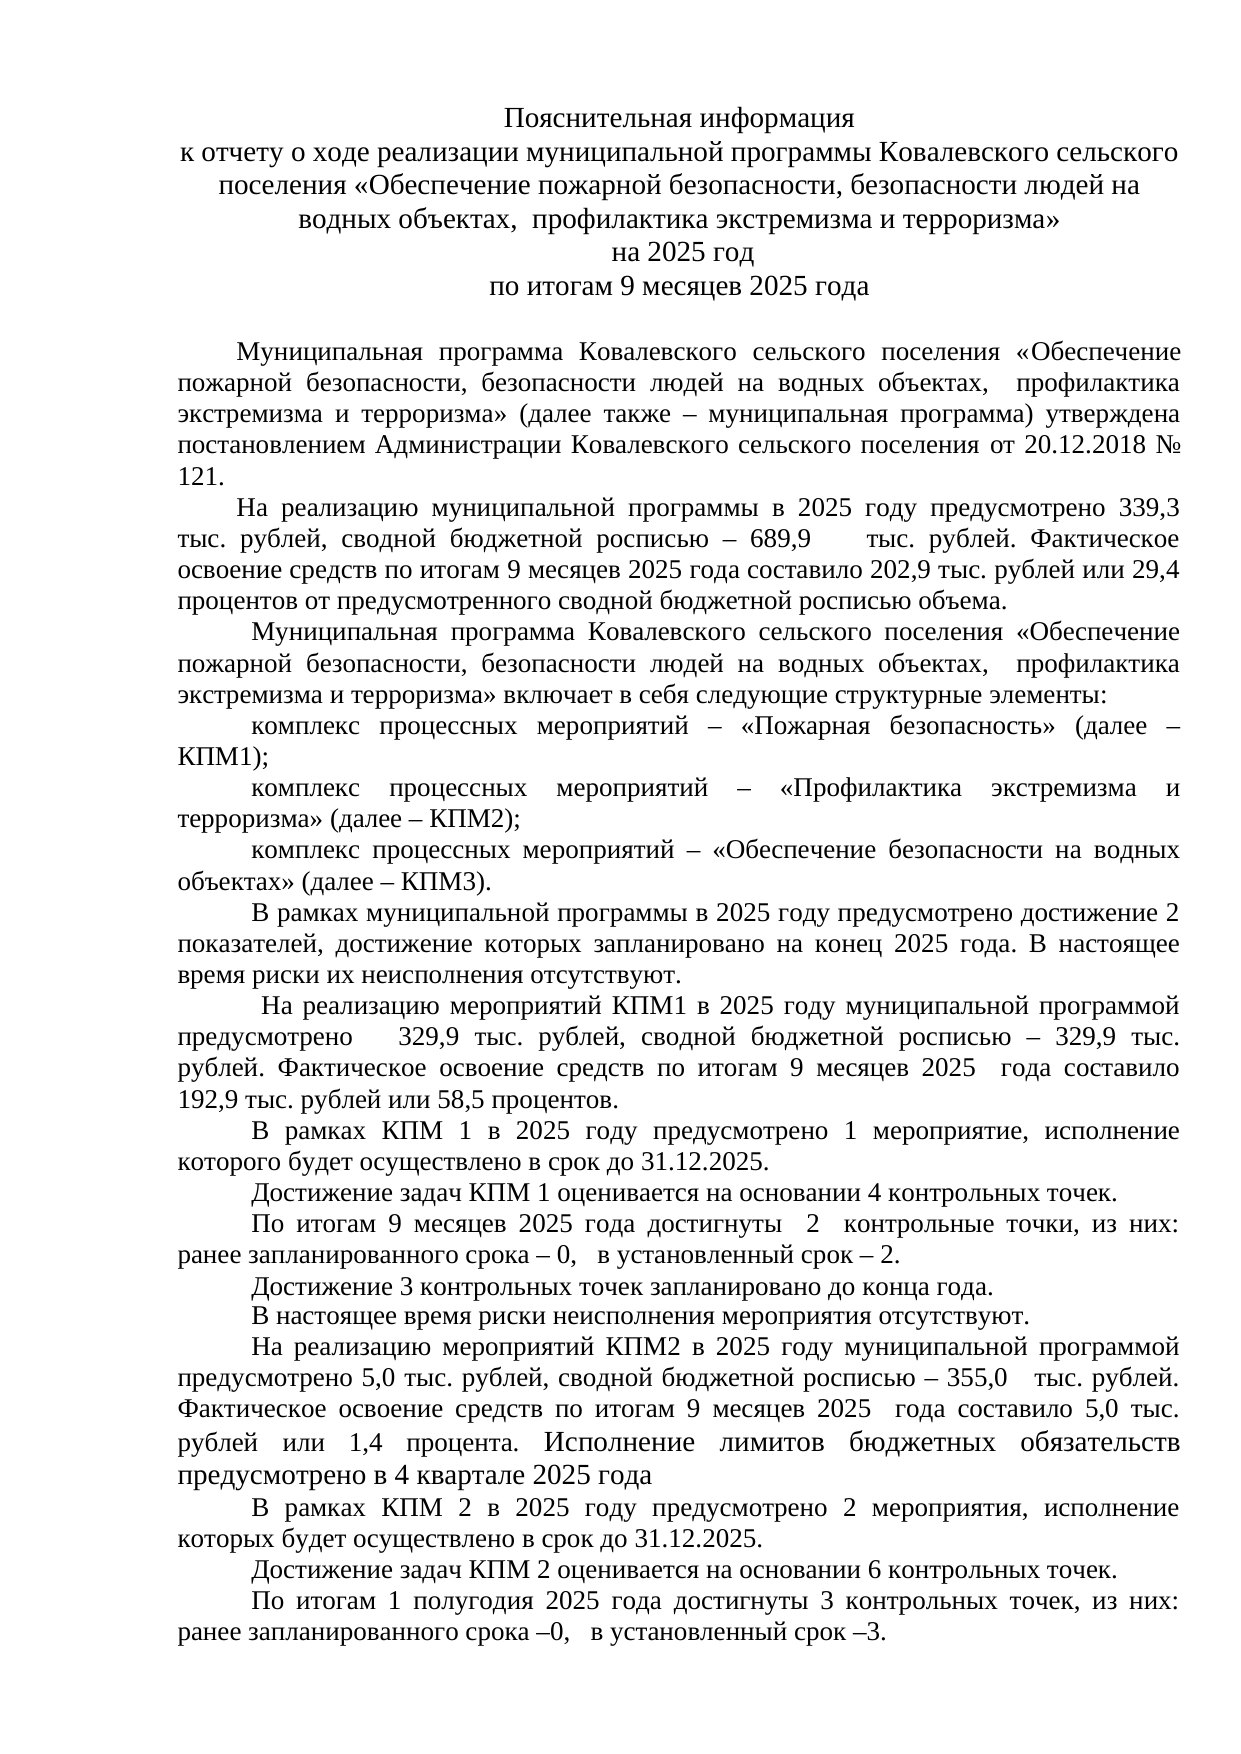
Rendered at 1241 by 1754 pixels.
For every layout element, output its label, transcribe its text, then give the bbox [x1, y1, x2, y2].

text Достижение 3 контрольных точек запланировано до конца года. [177, 1269, 1181, 1301]
text комплекс процессных мероприятий – «Профилактика экстремизма и терроризма» (далее – КПМ2); [177, 771, 1181, 833]
text В рамках КПМ 2 в 2025 году предусмотрено 2 мероприятия, исполнение которых будет осуществлено в срок до 31.12.2025. [177, 1491, 1181, 1553]
text В настоящее время риски неисполнения мероприятия отсутствуют. [177, 1301, 1181, 1330]
text Муниципальная программа Ковалевского сельского поселения «Обеспечение пожарной безопасности, безопасности людей на водных объектах, профилактика экстремизма и терроризма» (далее также – муниципальная программа) утверждена постановлением Администрации Ковалевского сельского поселения от 20.12.2018 № 121. [177, 335, 1181, 491]
text комплекс процессных мероприятий – «Пожарная безопасность» (далее – КПМ1); [177, 709, 1181, 771]
text по итогам 9 месяцев 2025 года [177, 268, 1181, 302]
text Достижение задач КПМ 1 оценивается на основании 4 контрольных точек. [177, 1176, 1181, 1207]
text По итогам 9 месяцев 2025 года достигнуты 2 контрольные точки, из них: ранее запланированного срока – 0, в установленный срок – 2. [177, 1207, 1181, 1269]
text В рамках КПМ 1 в 2025 году предусмотрено 1 мероприятие, исполнение которого будет осуществлено в срок до 31.12.2025. [177, 1114, 1181, 1176]
text В рамках муниципальной программы в 2025 году предусмотрено достижение 2 показателей, достижение которых запланировано на конец 2025 года. В настоящее время риски их неисполнения отсутствуют. [177, 896, 1181, 989]
text На реализацию муниципальной программы в 2025 году предусмотрено 339,3 тыс. рублей, сводной бюджетной росписью – 689,9 тыс. рублей. Фактическое освоение средств по итогам 9 месяцев 2025 года составило 202,9 тыс. рублей или 29,4 процентов от предусмотренного сводной бюджетной росписью объема. [177, 491, 1181, 616]
text По итогам 1 полугодия 2025 года достигнуты 3 контрольных точек, из них: ранее запланированного срока –0, в установленный срок –3. [177, 1584, 1181, 1647]
text Достижение задач КПМ 2 оценивается на основании 6 контрольных точек. [177, 1553, 1181, 1584]
text Муниципальная программа Ковалевского сельского поселения «Обеспечение пожарной безопасности, безопасности людей на водных объектах, профилактика экстремизма и терроризма» включает в себя следующие структурные элементы: [177, 616, 1181, 709]
text комплекс процессных мероприятий – «Обеспечение безопасности на водных объектах» (далее – КПМ3). [177, 833, 1181, 896]
text на 2025 год [177, 234, 1181, 268]
text На реализацию мероприятий КПМ2 в 2025 году муниципальной программой предусмотрено 5,0 тыс. рублей, сводной бюджетной росписью – 355,0 тыс. рублей. Фактическое освоение средств по итогам 9 месяцев 2025 года составило 5,0 тыс. рублей или 1,4 процента. Исполнение лимитов бюджетных обязательств предусмотрено в 4 квартале 2025 года [177, 1330, 1181, 1491]
text На реализацию мероприятий КПМ1 в 2025 году муниципальной программой предусмотрено 329,9 тыс. рублей, сводной бюджетной росписью – 329,9 тыс. рублей. Фактическое освоение средств по итогам 9 месяцев 2025 года составило 192,9 тыс. рублей или 58,5 процентов. [177, 989, 1181, 1114]
text к отчету о ходе реализации муниципальной программы Ковалевского сельского поселения «Обеспечение пожарной безопасности, безопасности людей на водных объектах, профилактика экстремизма и терроризма» [177, 134, 1181, 234]
text Пояснительная информация [177, 100, 1181, 134]
